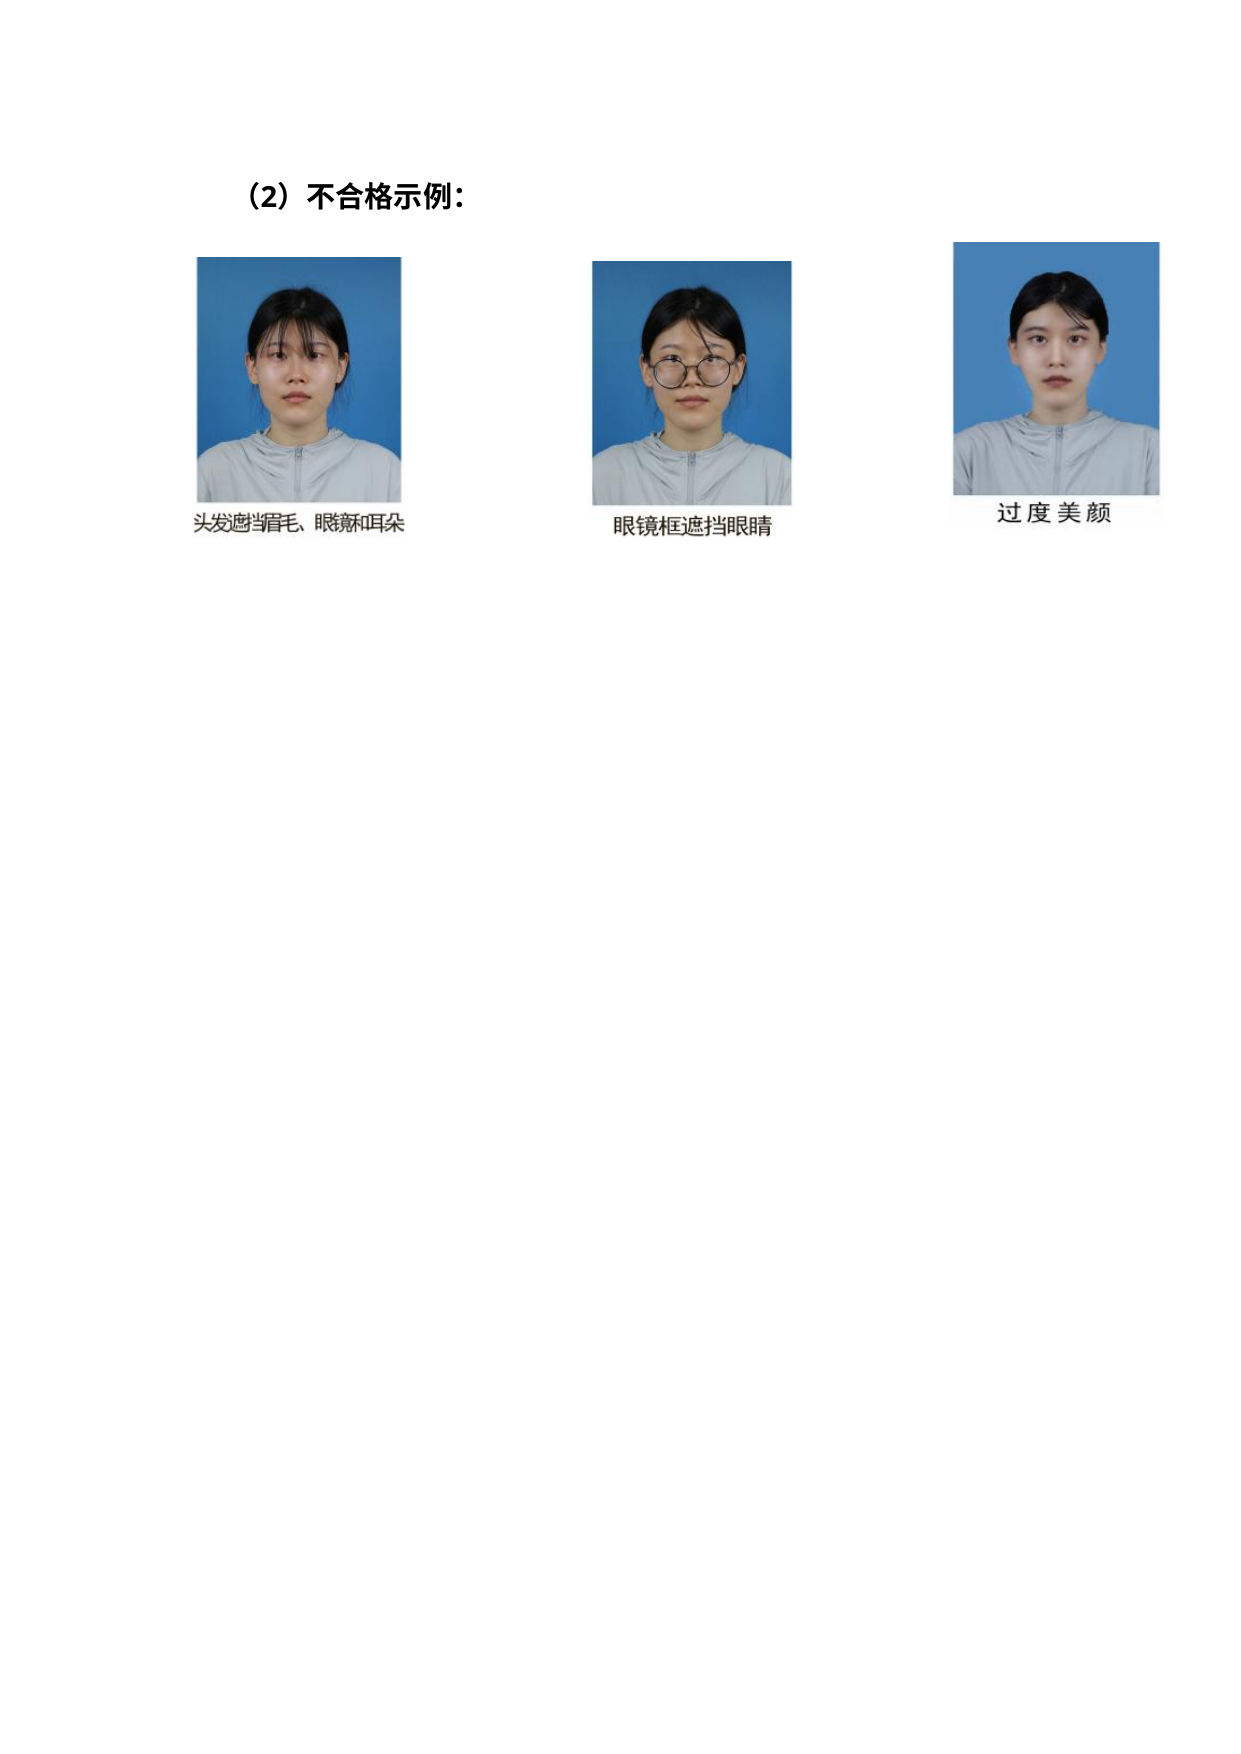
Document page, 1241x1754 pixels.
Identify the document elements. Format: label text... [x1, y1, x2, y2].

picture [192, 257, 405, 541]
picture [949, 242, 1164, 529]
picture [587, 261, 800, 545]
text （2）不合格示例： [187, 162, 1053, 227]
